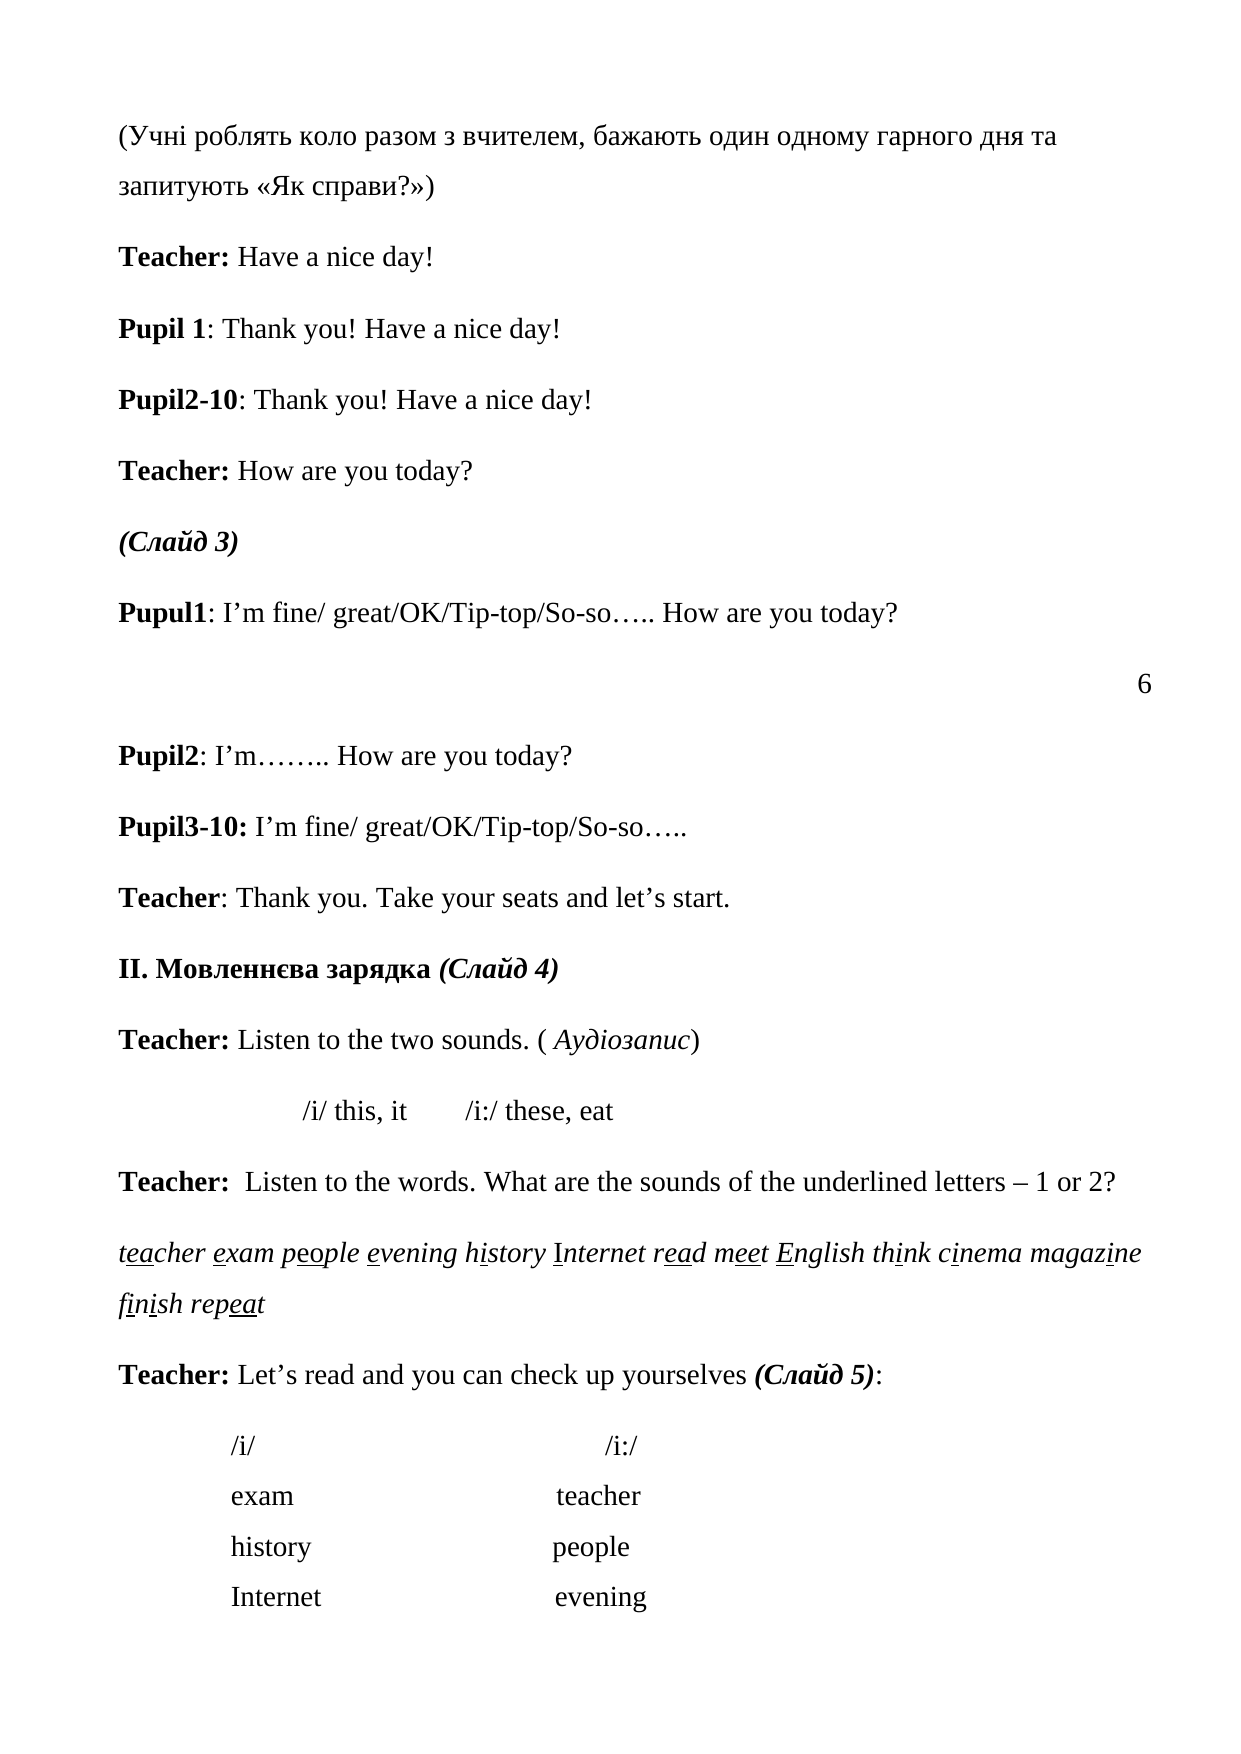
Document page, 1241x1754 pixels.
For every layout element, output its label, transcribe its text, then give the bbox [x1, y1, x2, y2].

list Internet evening [231, 1579, 1152, 1613]
text Pupil2-10: Thank you! Have a nice day! [118, 382, 1152, 415]
text 6 [118, 666, 1152, 700]
text Pupil 1: Thank you! Have a nice day! [118, 311, 1152, 344]
text Pupil3-10: I’m fine/ great/OK/Tip-top/So-so….. [118, 809, 1152, 842]
list /i/ /i:/ [231, 1428, 1152, 1462]
text Teacher: Listen to the words. What are the sounds of the underlined letters – 1 or 2? [118, 1164, 1152, 1198]
text (Учні роблять коло разом з вчителем, бажають один одному гарного дня та запитують «Як справи?») [118, 118, 1152, 202]
text teacher exam people evening history Internet read meet English think cinema magazine finish repeat [118, 1236, 1152, 1319]
text Teacher: Thank you. Take your seats and let’s start. [118, 880, 1152, 913]
text Teacher: Listen to the two sounds. ( Аудіозапис) [118, 1022, 1152, 1056]
text (Слайд 3) [118, 524, 1152, 558]
text Teacher: How are you today? [118, 453, 1152, 487]
list exam teacher [231, 1478, 1152, 1512]
text Teacher: Have a nice day! [118, 239, 1152, 273]
text ІІ. Мовленнєва зарядка (Слайд 4) [118, 951, 1152, 984]
list history people [231, 1529, 1152, 1562]
list /i/ this, it /i:/ these, eat [193, 1093, 1152, 1127]
text Pupil2: I’m…….. How are you today? [118, 738, 1152, 771]
text Teacher: Let’s read and you can check up yourselves (Слайд 5): [118, 1357, 1152, 1391]
text Pupul1: I’m fine/ great/OK/Tip-top/So-so….. How are you today? [118, 595, 1152, 629]
